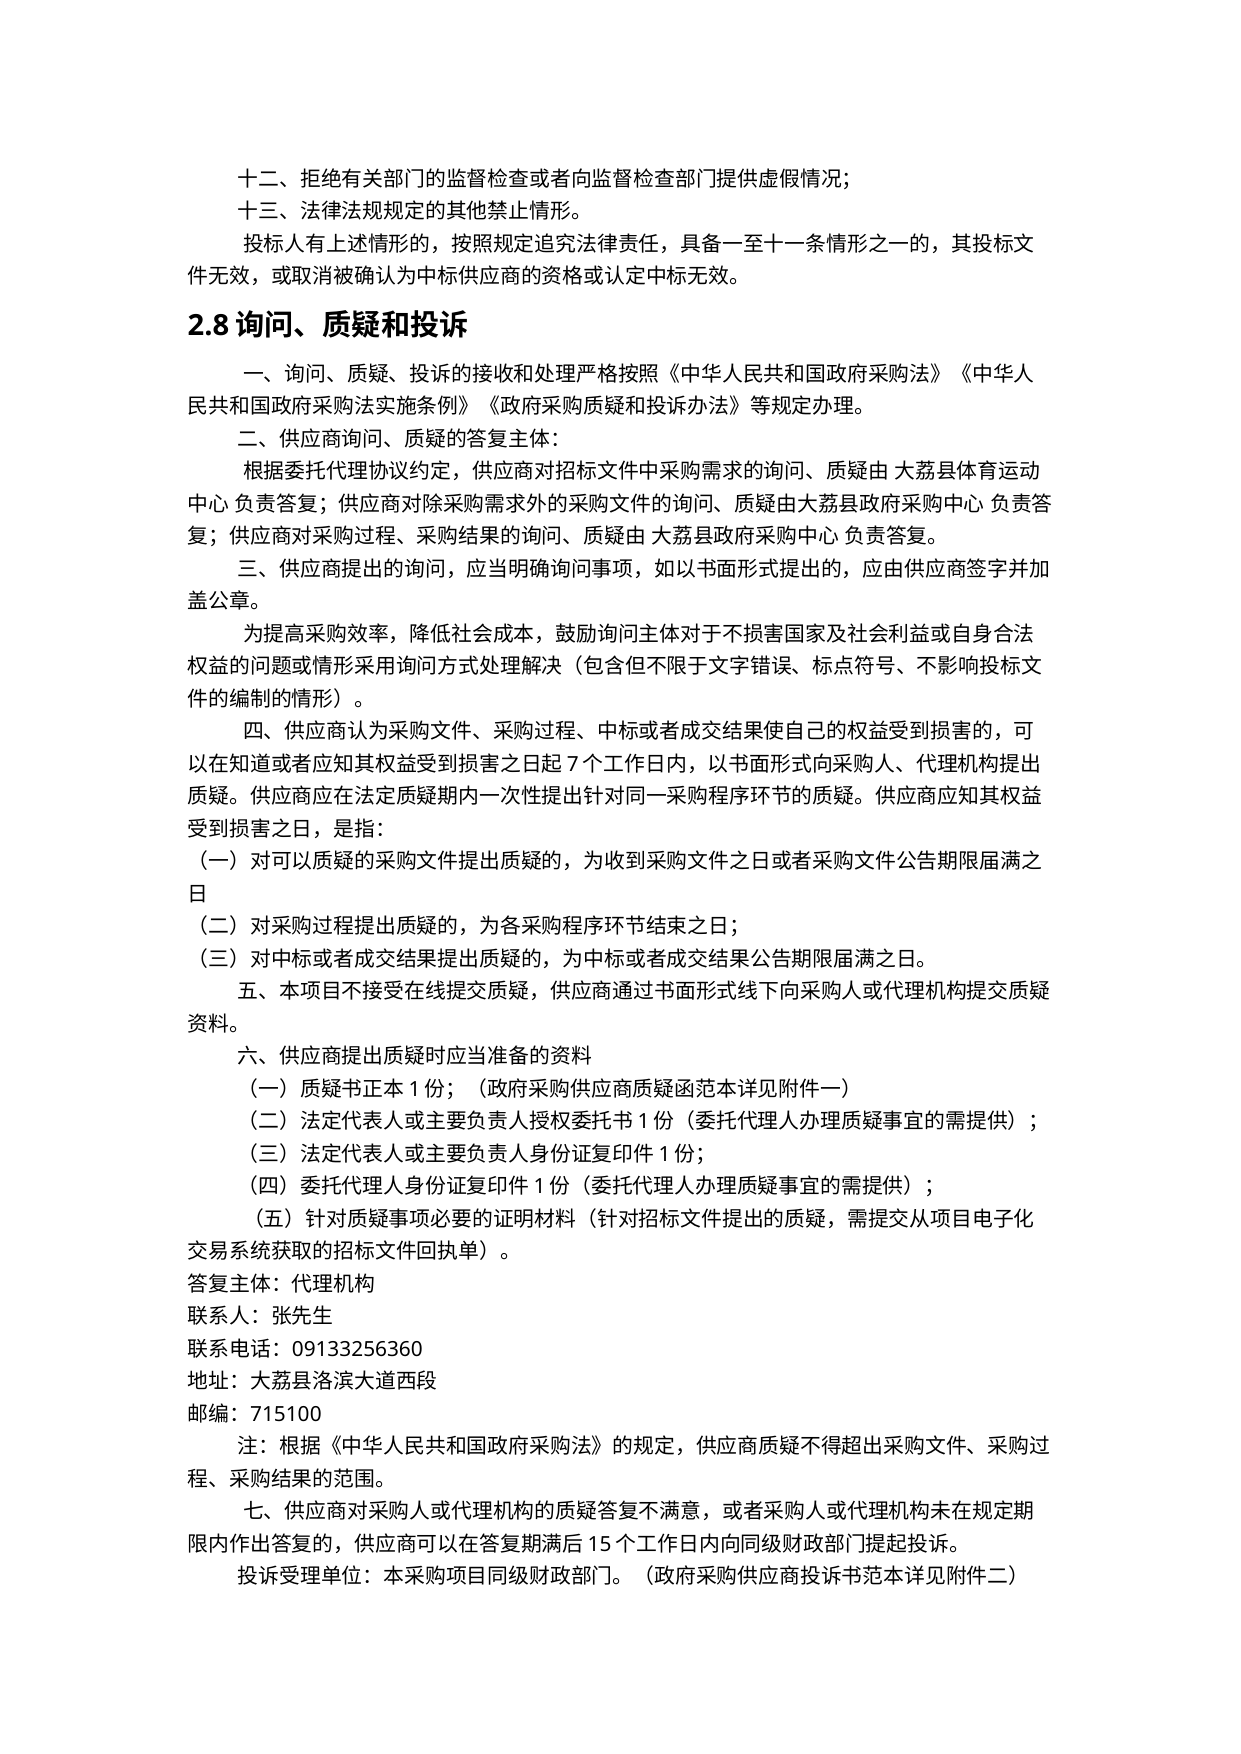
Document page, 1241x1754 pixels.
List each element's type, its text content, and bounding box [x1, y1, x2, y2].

text （一）质疑书正本1份；（政府采购供应商质疑函范本详见附件一） [187, 1072, 1053, 1104]
text 十三、法律法规规定的其他禁止情形。 [187, 194, 1053, 227]
text （三）对中标或者成交结果提出质疑的，为中标或者成交结果公告期限届满之日。 [187, 942, 1053, 974]
text 十二、拒绝有关部门的监督检查或者向监督检查部门提供虚假情况； [187, 162, 1053, 194]
text 六、供应商提出质疑时应当准备的资料 [187, 1039, 1053, 1072]
text （三）法定代表人或主要负责人身份证复印件1份； [187, 1137, 1053, 1169]
text 答复主体：代理机构 [187, 1267, 1053, 1299]
text 三、供应商提出的询问，应当明确询问事项，如以书面形式提出的，应由供应商签字并加盖公章。 [187, 552, 1053, 617]
text 注：根据《中华人民共和国政府采购法》的规定，供应商质疑不得超出采购文件、采购过程、采购结果的范围。 [187, 1429, 1053, 1494]
text （二）对采购过程提出质疑的，为各采购程序环节结束之日； [187, 909, 1053, 942]
text 四、供应商认为采购文件、采购过程、中标或者成交结果使自己的权益受到损害的，可以在知道或者应知其权益受到损害之日起7个工作日内，以书面形式向采购人、代理机构提出质疑。供应商应在法定质疑期内一次性提出针对同一采购程序环节的质疑。供应商应知其权益受到损害之日，是指： [187, 714, 1053, 844]
text （五）针对质疑事项必要的证明材料（针对招标文件提出的质疑，需提交从项目电子化交易系统获取的招标文件回执单）。 [187, 1202, 1053, 1267]
text 七、供应商对采购人或代理机构的质疑答复不满意，或者采购人或代理机构未在规定期限内作出答复的，供应商可以在答复期满后15个工作日内向同级财政部门提起投诉。 [187, 1494, 1053, 1559]
text 地址：大荔县洛滨大道西段 [187, 1364, 1053, 1397]
text 邮编：715100 [187, 1397, 1053, 1429]
text 联系电话：09133256360 [187, 1332, 1053, 1364]
text （四）委托代理人身份证复印件1份（委托代理人办理质疑事宜的需提供）； [187, 1169, 1053, 1202]
text 为提高采购效率，降低社会成本，鼓励询问主体对于不损害国家及社会利益或自身合法权益的问题或情形采用询问方式处理解决（包含但不限于文字错误、标点符号、不影响投标文件的编制的情形）。 [187, 617, 1053, 714]
text 一、询问、质疑、投诉的接收和处理严格按照《中华人民共和国政府采购法》《中华人民共和国政府采购法实施条例》《政府采购质疑和投诉办法》等规定办理。 [187, 357, 1053, 422]
text 联系人：张先生 [187, 1299, 1053, 1332]
text 2.8询问、质疑和投诉 [187, 292, 1053, 357]
text 二、供应商询问、质疑的答复主体： [187, 422, 1053, 454]
text （一）对可以质疑的采购文件提出质疑的，为收到采购文件之日或者采购文件公告期限届满之日 [187, 844, 1053, 909]
text 根据委托代理协议约定，供应商对招标文件中采购需求的询问、质疑由 大荔县体育运动中心 负责答复；供应商对除采购需求外的采购文件的询问、质疑由大荔县政府采购中心 负责答复；供应商对采购过程、采购结果的询问、质疑由 大荔县政府采购中心 负责答复。 [187, 454, 1053, 552]
text 投标人有上述情形的，按照规定追究法律责任，具备一至十一条情形之一的，其投标文件无效，或取消被确认为中标供应商的资格或认定中标无效。 [187, 227, 1053, 292]
text （二）法定代表人或主要负责人授权委托书1份（委托代理人办理质疑事宜的需提供）； [187, 1104, 1053, 1137]
text 五、本项目不接受在线提交质疑，供应商通过书面形式线下向采购人或代理机构提交质疑资料。 [187, 974, 1053, 1039]
text 投诉受理单位：本采购项目同级财政部门。（政府采购供应商投诉书范本详见附件二） [187, 1559, 1053, 1592]
